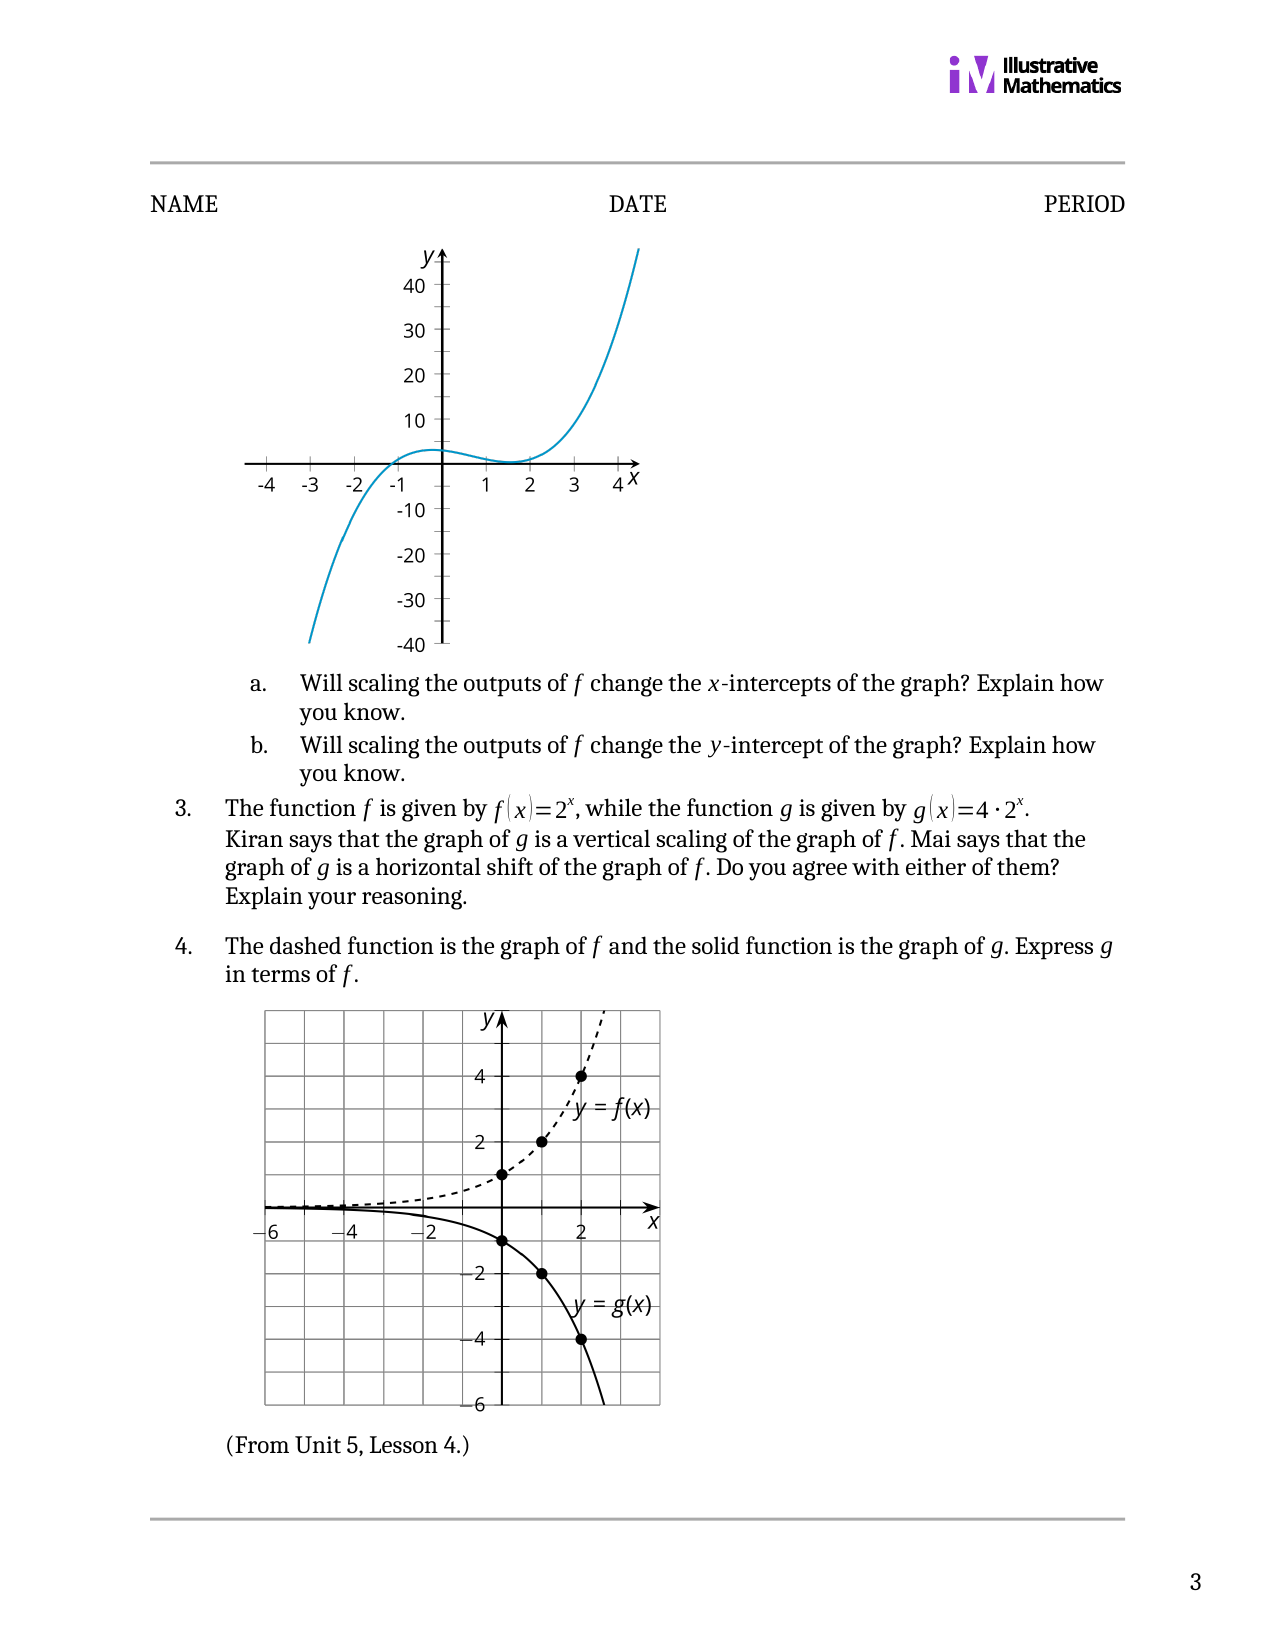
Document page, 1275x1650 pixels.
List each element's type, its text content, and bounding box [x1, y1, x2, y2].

picture [243, 247, 640, 660]
picture [949, 55, 1121, 93]
list Will scaling the outputs of change the -intercepts of the graph? Explain how you know. [250, 669, 1125, 727]
list The dashed function is the graph of and the solid function is the graph of . Express in terms of . [175, 932, 1125, 989]
list (From Unit 5, Lesson 4.) [175, 1431, 1125, 1460]
list Will scaling the outputs of change the -intercept of the graph? Explain how you know. [250, 731, 1125, 788]
picture [243, 1010, 661, 1421]
list The function is given by , while the function is given by . Kiran says that the graph of is a vertical scaling of the graph of . Mai says that the graph of is a horizontal shift of the graph of . Do you agree with either of them? Explain your reasoning. [175, 792, 1125, 911]
